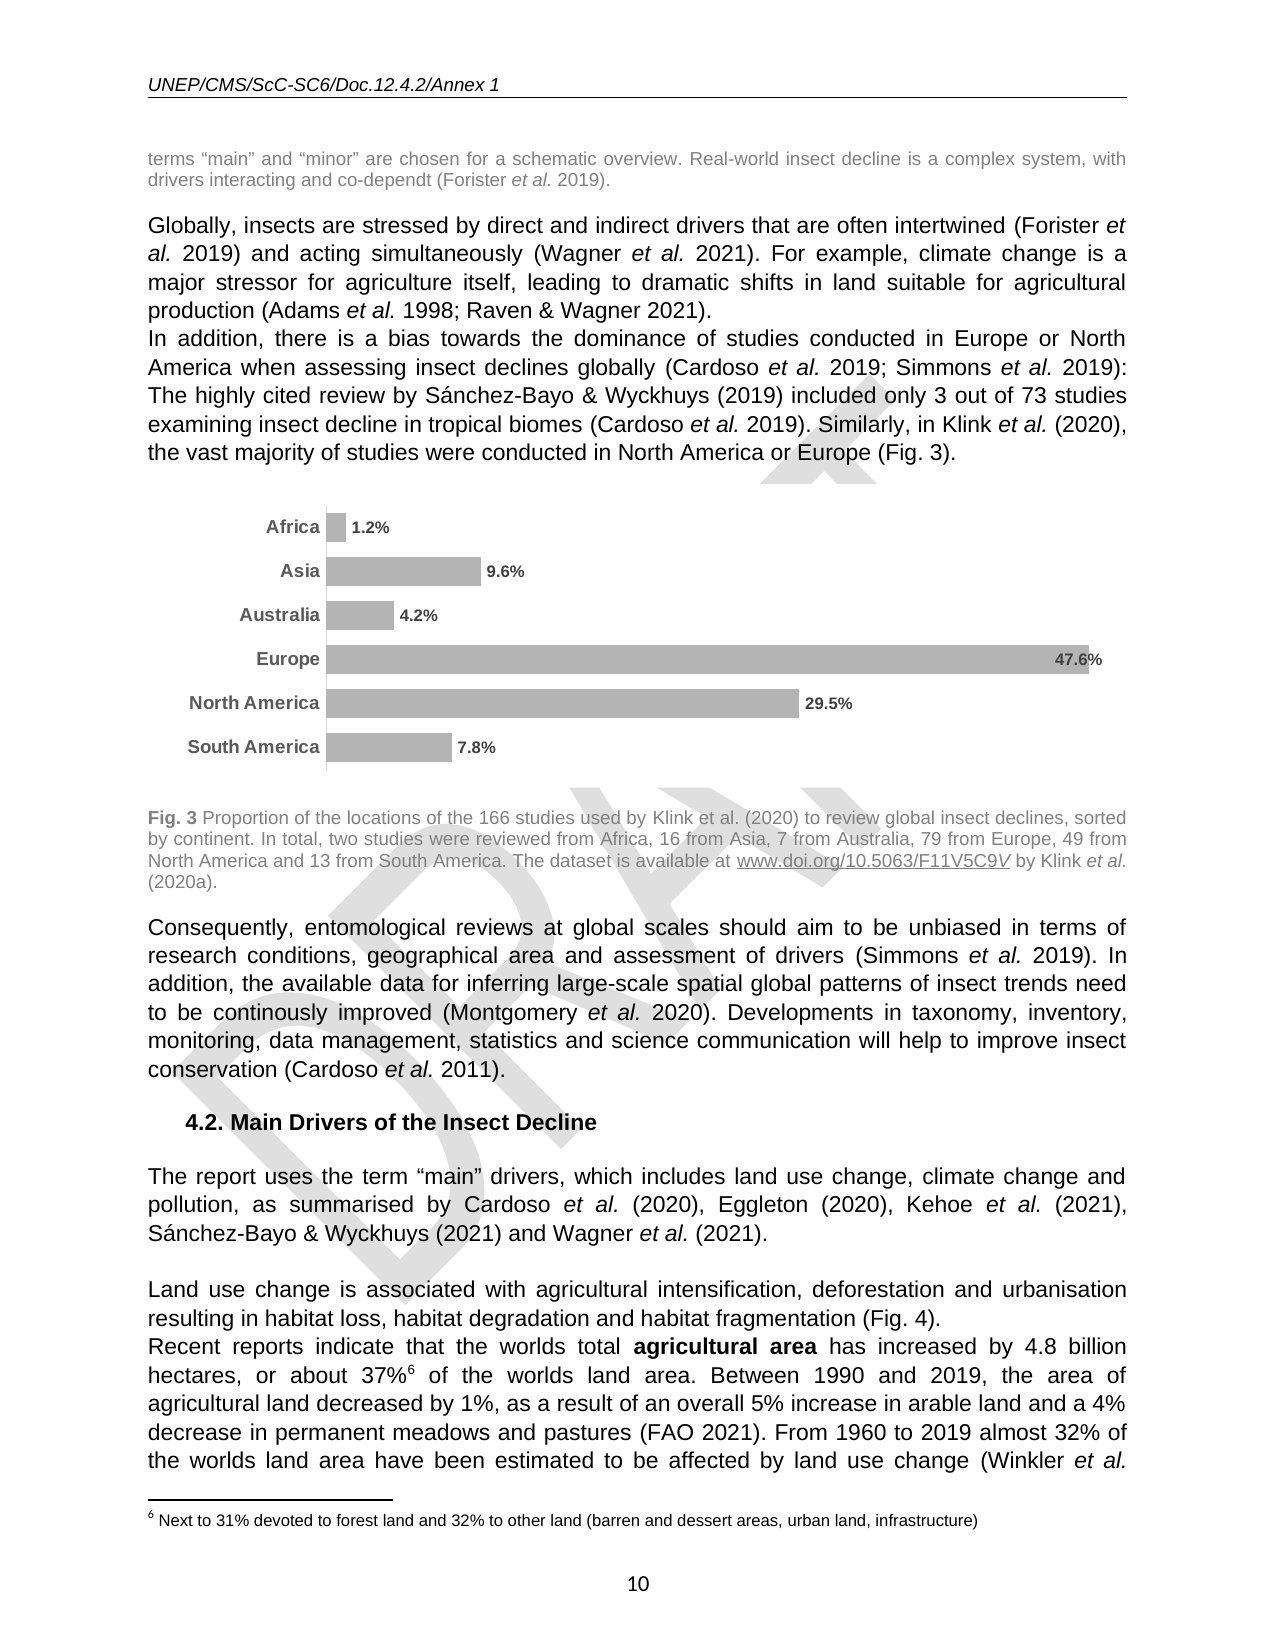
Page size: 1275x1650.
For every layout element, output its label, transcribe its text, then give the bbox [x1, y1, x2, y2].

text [148, 1333, 1127, 1473]
text Land use change is associated with agricultural intensification, deforestation and urbanisation resulting in habitat loss, habitat degradation and habitat fragmentation (Fig. 4). [148, 1276, 1127, 1331]
text Globally, insects are stressed by direct and indirect drivers that are often intertwined (Forister et al. 2019) and acting simultaneously (Wagner et al. 2021). For example, climate change is a major stressor for agriculture itself, leading to dramatic shifts in land suitable for agricultural production (Adams et al. 1998; Raven & Wagner 2021). [148, 212, 1127, 323]
text Consequently, entomological reviews at global scales should aim to be unbiased in terms of research conditions, geographical area and assessment of drivers (Simmons et al. 2019). In addition, the available data for inferring large-scale spatial global patterns of insect trends need to be continously improved (Montgomery et al. 2020). Developments in taxonomy, inventory, monitoring, data management, statistics and science communication will help to improve insect conservation (Cardoso et al. 2011). [148, 913, 1127, 1082]
text Main Drivers of the Insect Decline [185, 1109, 1127, 1136]
text In addition, there is a bias towards the dominance of studies conducted in Europe or North America when assessing insect declines globally (Cardoso et al. 2019; Simmons et al. 2019): The highly cited review by Sánchez-Bayo & Wyckhuys (2019) included only 3 out of 73 studies examining insect decline in tropical biomes (Cardoso et al. 2019). Similarly, in Klink et al. (2020), the vast majority of studies were conducted in North America or Europe (Fig. 3). [148, 325, 1127, 465]
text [148, 148, 1127, 191]
text Fig. 3 Proportion of the locations of the 166 studies used by Klink et al. (2020) to review global insect declines, sorted by continent. In total, two studies were reviewed from Africa, 16 from Asia, 7 from Australia, 79 from Europe, 49 from North America and 13 from South America. The dataset is available at www.doi.org/10.5063/F11V5C9V by Klink et al. (2020a). [148, 806, 1127, 893]
text The report uses the term “main” drivers, which includes land use change, climate change and pollution, as summarised by Cardoso et al. (2020), Eggleton (2020), Kehoe et al. (2021), Sánchez-Bayo & Wyckhuys (2021) and Wagner et al. (2021). [148, 1163, 1127, 1246]
